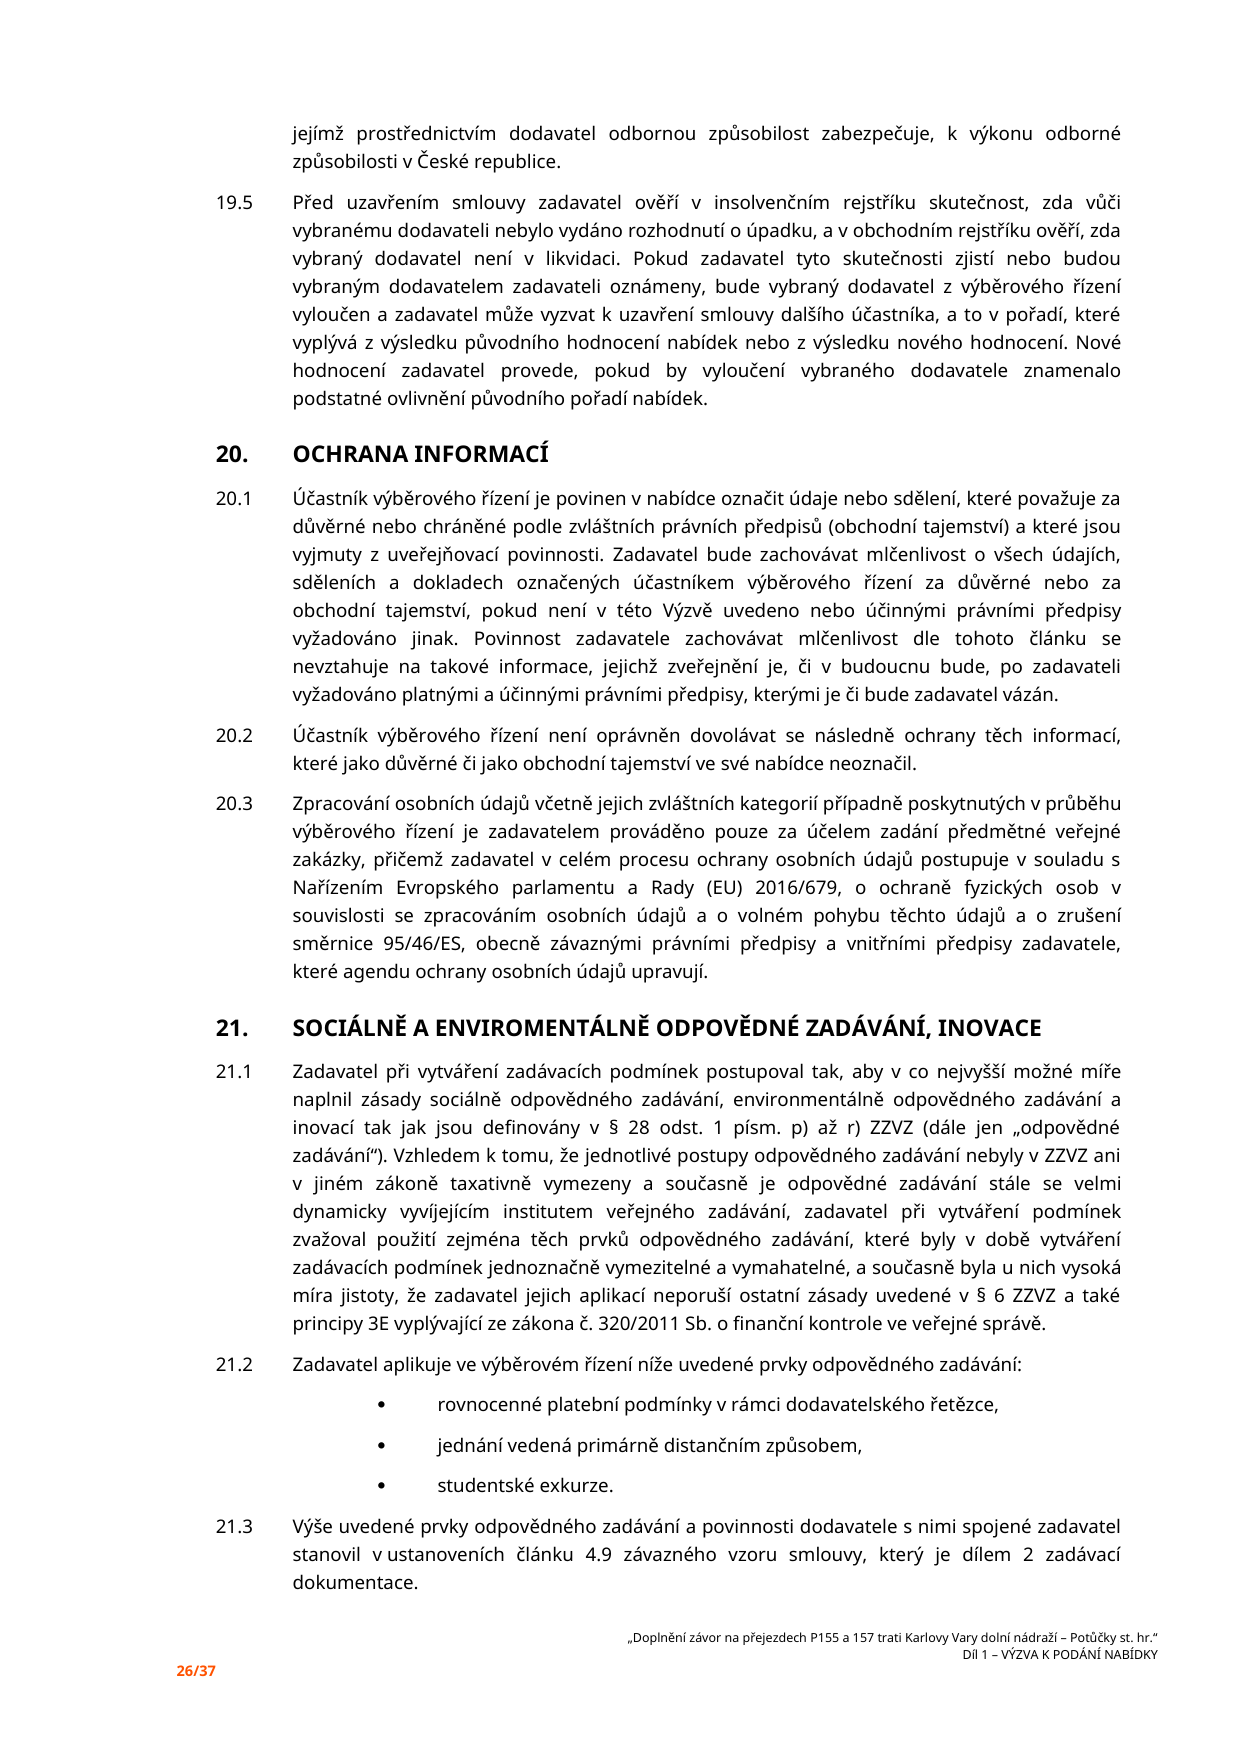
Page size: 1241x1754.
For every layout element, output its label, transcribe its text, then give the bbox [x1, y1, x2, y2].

text Výše uvedené prvky odpovědného zadávání a povinnosti dodavatele s nimi spojené zadavatel stanovil v ustanoveních článku 4.9 závazného vzoru smlouvy, který je dílem 2 zadávací dokumentace. [216, 1513, 1122, 1595]
text OCHRANA INFORMACÍ [216, 438, 1122, 469]
list studentské exkurze. [378, 1473, 1122, 1498]
list jednání vedená primárně distančním způsobem, [378, 1432, 1122, 1458]
text Zadavatel aplikuje ve výběrovém řízení níže uvedené prvky odpovědného zadávání: [216, 1351, 1122, 1377]
text Zpracování osobních údajů včetně jejich zvláštních kategorií případně poskytnutých v průběhu výběrového řízení je zadavatelem prováděno pouze za účelem zadání předmětné veřejné zakázky, přičemž zadavatel v celém procesu ochrany osobních údajů postupuje v souladu s Nařízením Evropského parlamentu a Rady (EU) 2016/679, o ochraně fyzických osob v souvislosti se zpracováním osobních údajů a o volném pohybu těchto údajů a o zrušení směrnice 95/46/ES, obecně závaznými právními předpisy a vnitřními předpisy zadavatele, které agendu ochrany osobních údajů upravují. [216, 790, 1122, 984]
text Zadavatel při vytváření zadávacích podmínek postupoval tak, aby v co nejvyšší možné míře naplnil zásady sociálně odpovědného zadávání, environmentálně odpovědného zadávání a inovací tak jak jsou definovány v § 28 odst. 1 písm. p) až r) ZZVZ (dále jen „odpovědné zadávání“). Vzhledem k tomu, že jednotlivé postupy odpovědného zadávání nebyly v ZZVZ ani v jiném zákoně taxativně vymezeny a současně je odpovědné zadávání stále se velmi dynamicky vyvíjejícím institutem veřejného zadávání, zadavatel při vytváření podmínek zvažoval použití zejména těch prvků odpovědného zadávání, které byly v době vytváření zadávacích podmínek jednoznačně vymezitelné a vymahatelné, a současně byla u nich vysoká míra jistoty, že zadavatel jejich aplikací neporuší ostatní zásady uvedené v § 6 ZZVZ a také principy 3E vyplývající ze zákona č. 320/2011 Sb. o finanční kontrole ve veřejné správě. [216, 1058, 1122, 1336]
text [216, 121, 1122, 174]
text Účastník výběrového řízení není oprávněn dovolávat se následně ochrany těch informací, které jako důvěrné či jako obchodní tajemství ve své nabídce neoznačil. [216, 722, 1122, 775]
text SOCIÁLNĚ A ENVIROMENTÁLNĚ ODPOVĚDNÉ ZADÁVÁNÍ, INOVACE [216, 1012, 1122, 1043]
list rovnocenné platební podmínky v rámci dodavatelského řetězce, [378, 1392, 1122, 1417]
text Před uzavřením smlouvy zadavatel ověří v insolvenčním rejstříku skutečnost, zda vůči vybranému dodavateli nebylo vydáno rozhodnutí o úpadku, a v obchodním rejstříku ověří, zda vybraný dodavatel není v likvidaci. Pokud zadavatel tyto skutečnosti zjistí nebo budou vybraným dodavatelem zadavateli oznámeny, bude vybraný dodavatel z výběrového řízení vyloučen a zadavatel může vyzvat k uzavření smlouvy dalšího účastníka, a to v pořadí, které vyplývá z výsledku původního hodnocení nabídek nebo z výsledku nového hodnocení. Nové hodnocení zadavatel provede, pokud by vyloučení vybraného dodavatele znamenalo podstatné ovlivnění původního pořadí nabídek. [216, 189, 1122, 411]
text Účastník výběrového řízení je povinen v nabídce označit údaje nebo sdělení, které považuje za důvěrné nebo chráněné podle zvláštních právních předpisů (obchodní tajemství) a které jsou vyjmuty z uveřejňovací povinnosti. Zadavatel bude zachovávat mlčenlivost o všech údajích, sděleních a dokladech označených účastníkem výběrového řízení za důvěrné nebo za obchodní tajemství, pokud není v této Výzvě uvedeno nebo účinnými právními předpisy vyžadováno jinak. Povinnost zadavatele zachovávat mlčenlivost dle tohoto článku se nevztahuje na takové informace, jejichž zveřejnění je, či v budoucnu bude, po zadavateli vyžadováno platnými a účinnými právními předpisy, kterými je či bude zadavatel vázán. [216, 485, 1122, 707]
